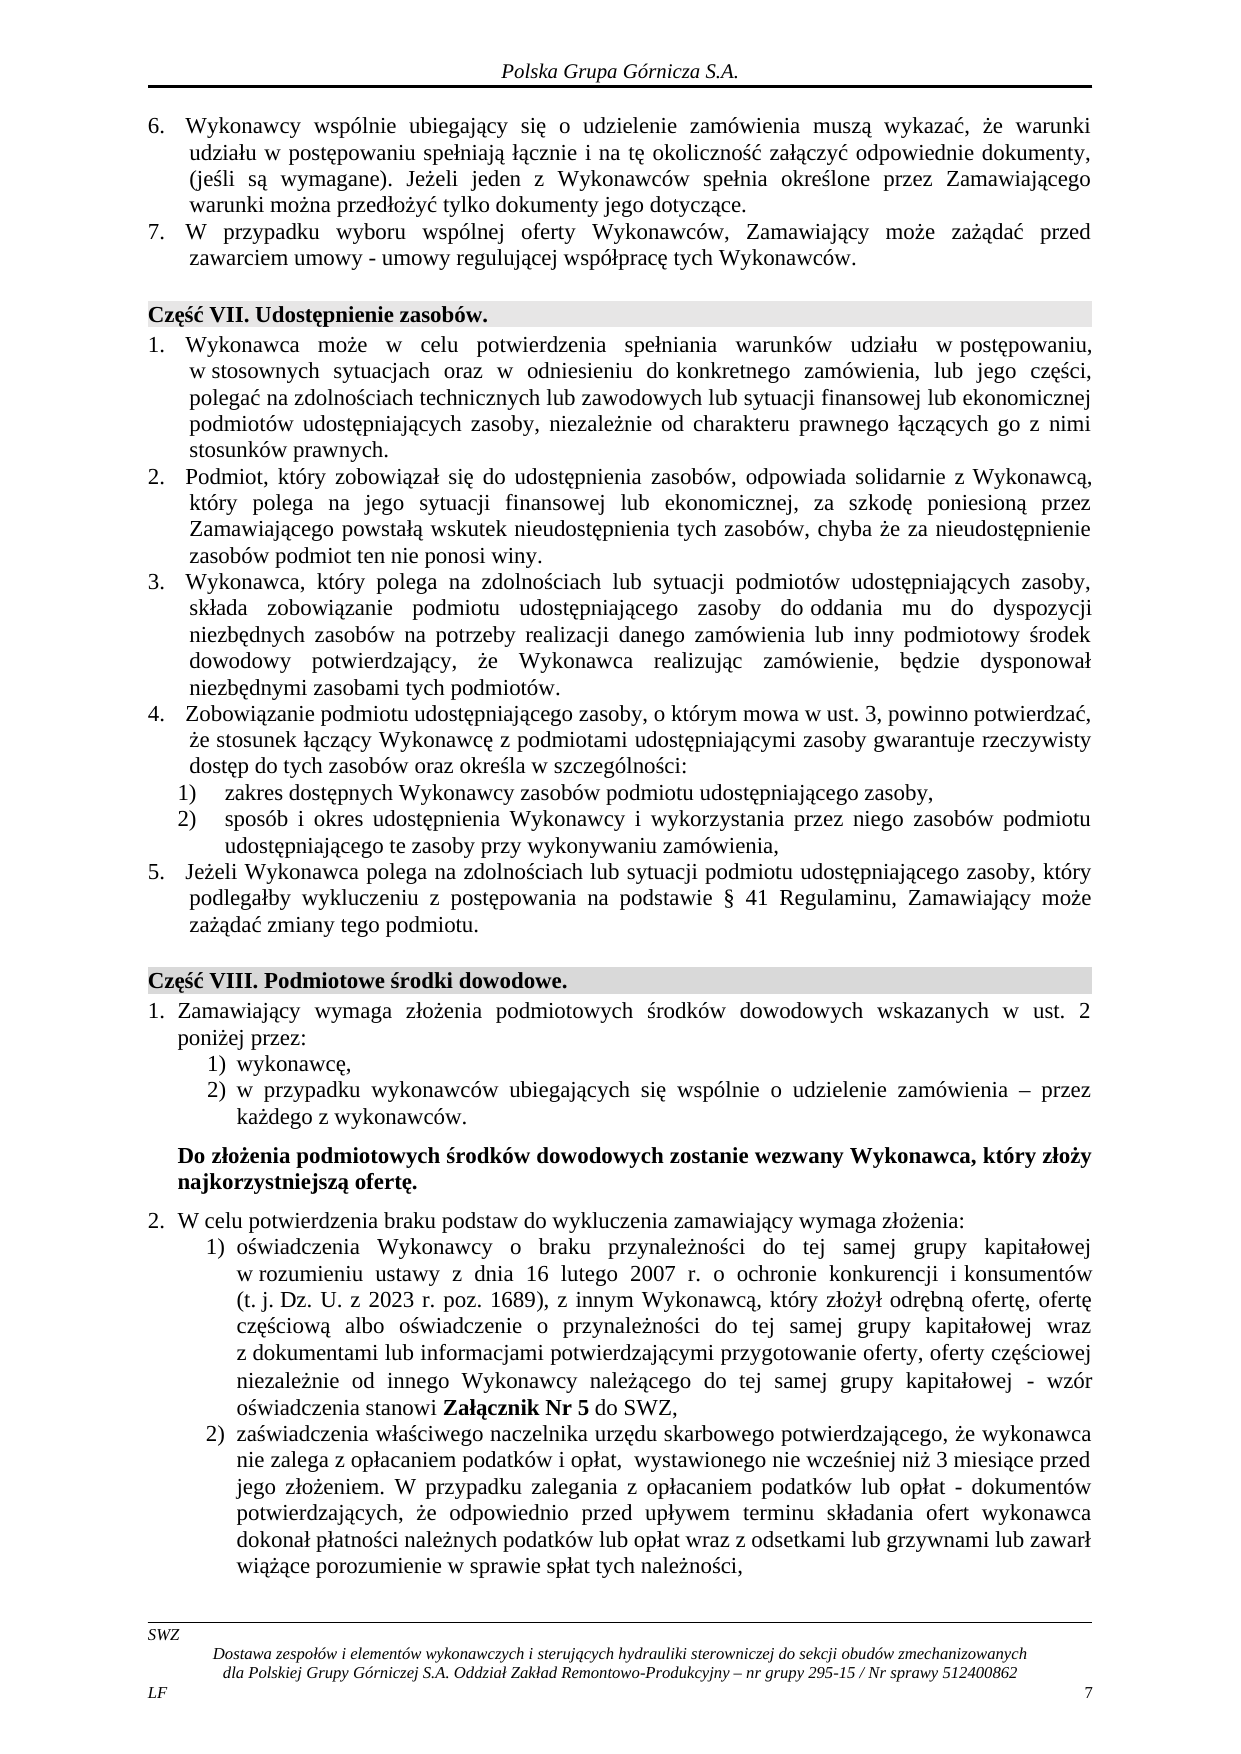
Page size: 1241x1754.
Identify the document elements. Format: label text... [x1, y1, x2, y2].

list zaświadczenia właściwego naczelnika urzędu skarbowego potwierdzającego, że wykonawca nie zalega z opłacaniem podatków i opłat, wystawionego nie wcześniej niż 3 miesiące przed jego złożeniem. W przypadku zalegania z opłacaniem podatków lub opłat - dokumentów potwierdzających, że odpowiednio przed upływem terminu składania ofert wykonawca dokonał płatności należnych podatków lub opłat wraz z odsetkami lub grzywnami lub zawarł wiążące porozumienie w sprawie spłat tych należności, [206, 1420, 1092, 1578]
subtitle Część VII. Udostępnienie zasobów. [148, 301, 1092, 327]
list Do złożenia podmiotowych środków dowodowych zostanie wezwany Wykonawca, który złoży najkorzystniejszą ofertę. [177, 1142, 1092, 1194]
list zakres dostępnych Wykonawcy zasobów podmiotu udostępniającego zasoby, [177, 779, 1092, 805]
list sposób i okres udostępnienia Wykonawcy i wykorzystania przez niego zasobów podmiotu udostępniającego te zasoby przy wykonywaniu zamówienia, [177, 805, 1092, 858]
list W przypadku wyboru wspólnej oferty Wykonawców, Zamawiający może zażądać przed zawarciem umowy - umowy regulującej współpracę tych Wykonawców. [148, 218, 1092, 271]
list W celu potwierdzenia braku podstaw do wykluczenia zamawiający wymaga złożenia: [148, 1207, 1092, 1233]
list Zobowiązanie podmiotu udostępniającego zasoby, o którym mowa w ust. 3, powinno potwierdzać, że stosunek łączący Wykonawcę z podmiotami udostępniającymi zasoby gwarantuje rzeczywisty dostęp do tych zasobów oraz określa w szczególności: [148, 700, 1092, 779]
list Podmiot, który zobowiązał się do udostępnienia zasobów, odpowiada solidarnie z Wykonawcą, który polega na jego sytuacji finansowej lub ekonomicznej, za szkodę poniesioną przez Zamawiającego powstałą wskutek nieudostępnienia tych zasobów, chyba że za nieudostępnienie zasobów podmiot ten nie ponosi winy. [148, 463, 1092, 568]
list Wykonawcy wspólnie ubiegający się o udzielenie zamówienia muszą wykazać, że warunki udziału w postępowaniu spełniają łącznie i na tę okoliczność załączyć odpowiednie dokumenty, (jeśli są wymagane). Jeżeli jeden z Wykonawców spełnia określone przez Zamawiającego warunki można przedłożyć tylko dokumenty jego dotyczące. [148, 112, 1092, 218]
list Wykonawca może w celu potwierdzenia spełniania warunków udziału w postępowaniu, w stosownych sytuacjach oraz w odniesieniu do konkretnego zamówienia, lub jego części, polegać na zdolnościach technicznych lub zawodowych lub sytuacji finansowej lub ekonomicznej podmiotów udostępniających zasoby, niezależnie od charakteru prawnego łączących go z nimi stosunków prawnych. [148, 331, 1092, 463]
list oświadczenia Wykonawcy o braku przynależności do tej samej grupy kapitałowej w rozumieniu ustawy z dnia 16 lutego 2007 r. o ochronie konkurencji i konsumentów (t. j. Dz. U. z 2023 r. poz. 1689), z innym Wykonawcą, który złożył odrębną ofertę, ofertę częściową albo oświadczenie o przynależności do tej samej grupy kapitałowej wraz z dokumentami lub informacjami potwierdzającymi przygotowanie oferty, oferty częściowej niezależnie od innego Wykonawcy należącego do tej samej grupy kapitałowej - wzór oświadczenia stanowi Załącznik Nr 5 do SWZ, [206, 1233, 1092, 1420]
list w przypadku wykonawców ubiegających się wspólnie o udzielenie zamówienia – przez każdego z wykonawców. [207, 1077, 1092, 1129]
subtitle Część VIII. Podmiotowe środki dowodowe. [148, 967, 1092, 994]
list Zamawiający wymaga złożenia podmiotowych środków dowodowych wskazanych w ust. 2 poniżej przez: [148, 997, 1092, 1050]
list Jeżeli Wykonawca polega na zdolnościach lub sytuacji podmiotu udostępniającego zasoby, który podlegałby wykluczeniu z postępowania na podstawie § 41 Regulaminu, Zamawiający może zażądać zmiany tego podmiotu. [148, 858, 1092, 937]
list wykonawcę, [207, 1050, 1092, 1077]
list Wykonawca, który polega na zdolnościach lub sytuacji podmiotów udostępniających zasoby, składa zobowiązanie podmiotu udostępniającego zasoby do oddania mu do dyspozycji niezbędnych zasobów na potrzeby realizacji danego zamówienia lub inny podmiotowy środek dowodowy potwierdzający, że Wykonawca realizując zamówienie, będzie dysponował niezbędnymi zasobami tych podmiotów. [148, 568, 1092, 700]
